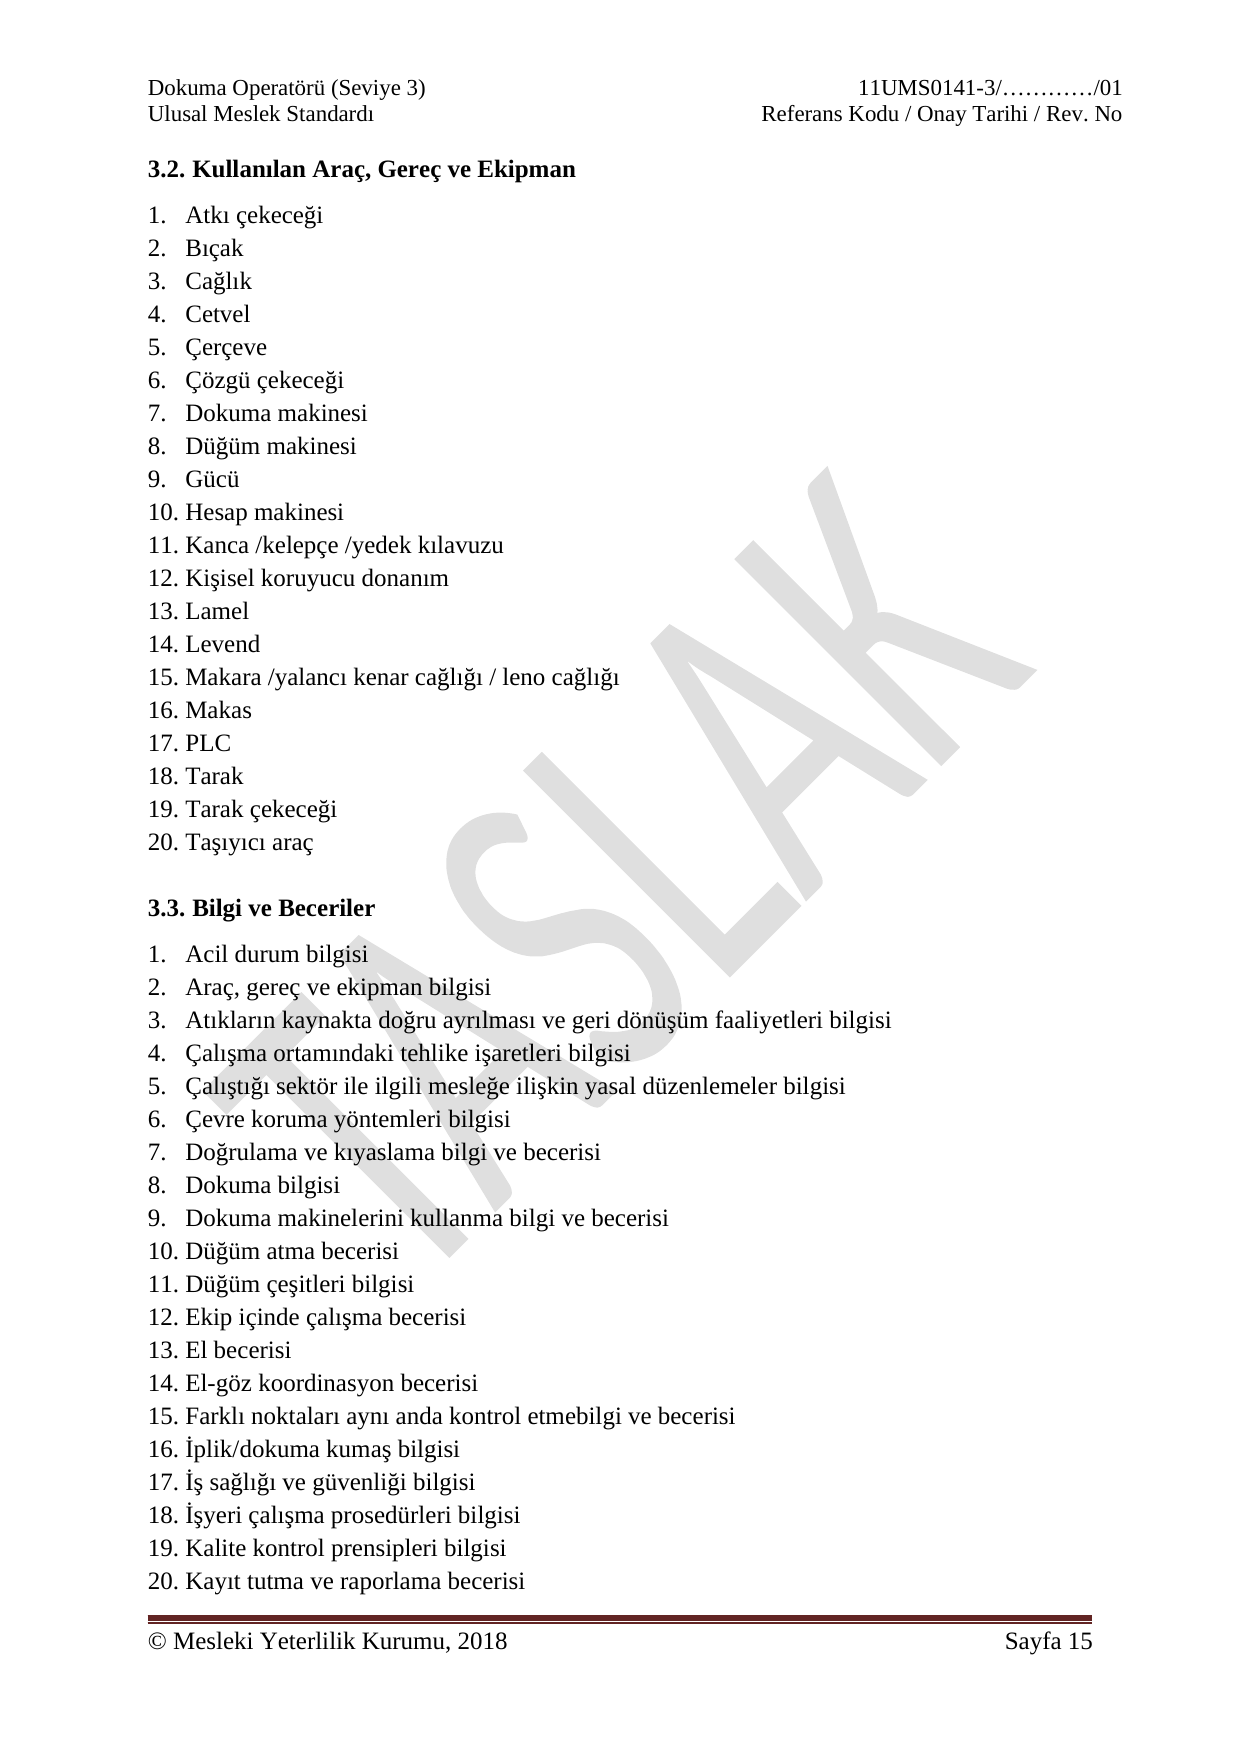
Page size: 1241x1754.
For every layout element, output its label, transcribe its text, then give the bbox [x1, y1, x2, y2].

list Dokuma makinelerini kullanma bilgi ve becerisi [148, 1203, 1092, 1232]
list Farklı noktaları aynı anda kontrol etmebilgi ve becerisi [148, 1401, 1092, 1430]
list Gücü [148, 464, 1092, 493]
list Dokuma bilgisi [148, 1170, 1092, 1199]
list Bıçak [148, 233, 1092, 262]
list El-göz koordinasyon becerisi [148, 1368, 1092, 1397]
list Çevre koruma yöntemleri bilgisi [148, 1104, 1092, 1133]
list Ekip içinde çalışma becerisi [148, 1302, 1092, 1331]
list El becerisi [148, 1335, 1092, 1364]
list PLC [148, 728, 1092, 757]
list Cetvel [148, 299, 1092, 328]
list Kullanılan Araç, Gereç ve Ekipman [148, 154, 1092, 183]
list Çerçeve [148, 332, 1092, 361]
list Tarak [148, 761, 1092, 790]
list Bilgi ve Beceriler [148, 893, 1092, 922]
list Cağlık [148, 266, 1092, 295]
list Makara /yalancı kenar cağlığı / leno cağlığı [148, 662, 1092, 691]
list Kalite kontrol prensipleri bilgisi [148, 1533, 1092, 1562]
list Levend [148, 629, 1092, 658]
list Atkı çekeceği [148, 200, 1092, 229]
list Çözgü çekeceği [148, 365, 1092, 394]
list Hesap makinesi [148, 497, 1092, 526]
list Kayıt tutma ve raporlama becerisi [148, 1566, 1092, 1595]
list Kişisel koruyucu donanım [148, 563, 1092, 592]
list Atıkların kaynakta doğru ayrılması ve geri dönüşüm faaliyetleri bilgisi [148, 1005, 1092, 1034]
list İş sağlığı ve güvenliği bilgisi [148, 1467, 1092, 1496]
list Düğüm atma becerisi [148, 1236, 1092, 1265]
list Çalıştığı sektör ile ilgili mesleğe ilişkin yasal düzenlemeler bilgisi [148, 1071, 1092, 1100]
list Araç, gereç ve ekipman bilgisi [148, 972, 1092, 1001]
list Doğrulama ve kıyaslama bilgi ve becerisi [148, 1137, 1092, 1166]
list Kanca /kelepçe /yedek kılavuzu [148, 530, 1092, 559]
list Taşıyıcı araç [148, 827, 1092, 856]
list Dokuma makinesi [148, 398, 1092, 427]
list Tarak çekeceği [148, 794, 1092, 823]
list Acil durum bilgisi [148, 939, 1092, 968]
list Lamel [148, 596, 1092, 625]
list Düğüm makinesi [148, 431, 1092, 460]
list İşyeri çalışma prosedürleri bilgisi [148, 1500, 1092, 1529]
list Çalışma ortamındaki tehlike işaretleri bilgisi [148, 1038, 1092, 1067]
list Düğüm çeşitleri bilgisi [148, 1269, 1092, 1298]
list İplik/dokuma kumaş bilgisi [148, 1434, 1092, 1463]
list Makas [148, 695, 1092, 724]
